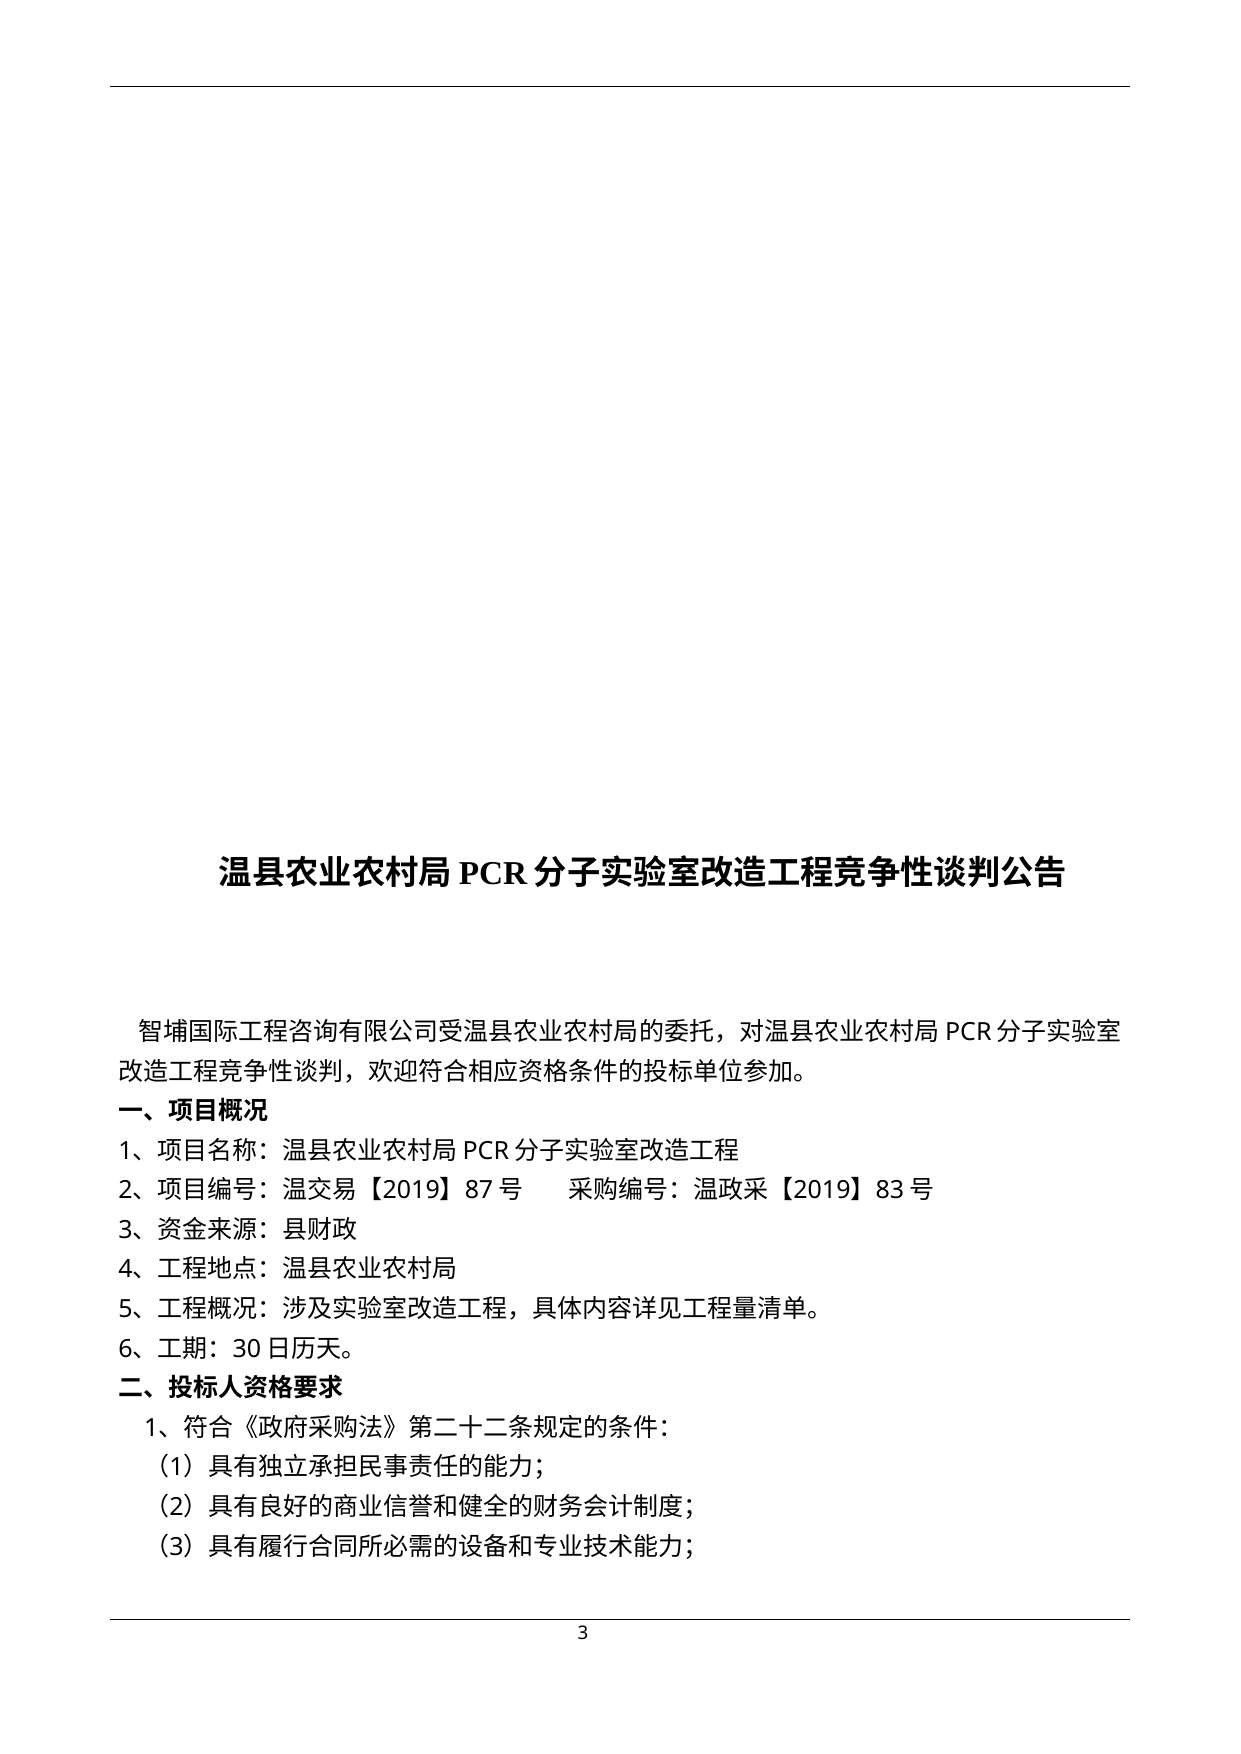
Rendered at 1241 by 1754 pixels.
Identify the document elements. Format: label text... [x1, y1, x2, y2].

text 智埔国际工程咨询有限公司受温县农业农村局的委托，对温县农业农村局PCR分子实验室改造工程竞争性谈判，欢迎符合相应资格条件的投标单位参加。 [118, 1010, 1122, 1089]
text 温县农业农村局PCR分子实验室改造工程竞争性谈判公告 [118, 830, 1122, 909]
text 4、工程地点：温县农业农村局 [118, 1247, 1122, 1287]
text （1）具有独立承担民事责任的能力； [118, 1445, 1122, 1485]
text 3、资金来源：县财政 [118, 1208, 1122, 1247]
text 一、项目概况 [118, 1089, 1122, 1128]
text 1、符合《政府采购法》第二十二条规定的条件： [118, 1406, 1122, 1445]
text 2、项目编号：温交易【2019】87号 采购编号：温政采【2019】83号 [118, 1168, 1122, 1208]
text 5、工程概况：涉及实验室改造工程，具体内容详见工程量清单。 [118, 1287, 1122, 1326]
text 1、项目名称：温县农业农村局PCR分子实验室改造工程 [118, 1128, 1122, 1168]
text 二、投标人资格要求 [118, 1366, 1122, 1406]
text 6、工期：30日历天。 [118, 1326, 1122, 1366]
text （2）具有良好的商业信誉和健全的财务会计制度； [118, 1485, 1122, 1524]
text （3）具有履行合同所必需的设备和专业技术能力； [118, 1524, 1122, 1564]
